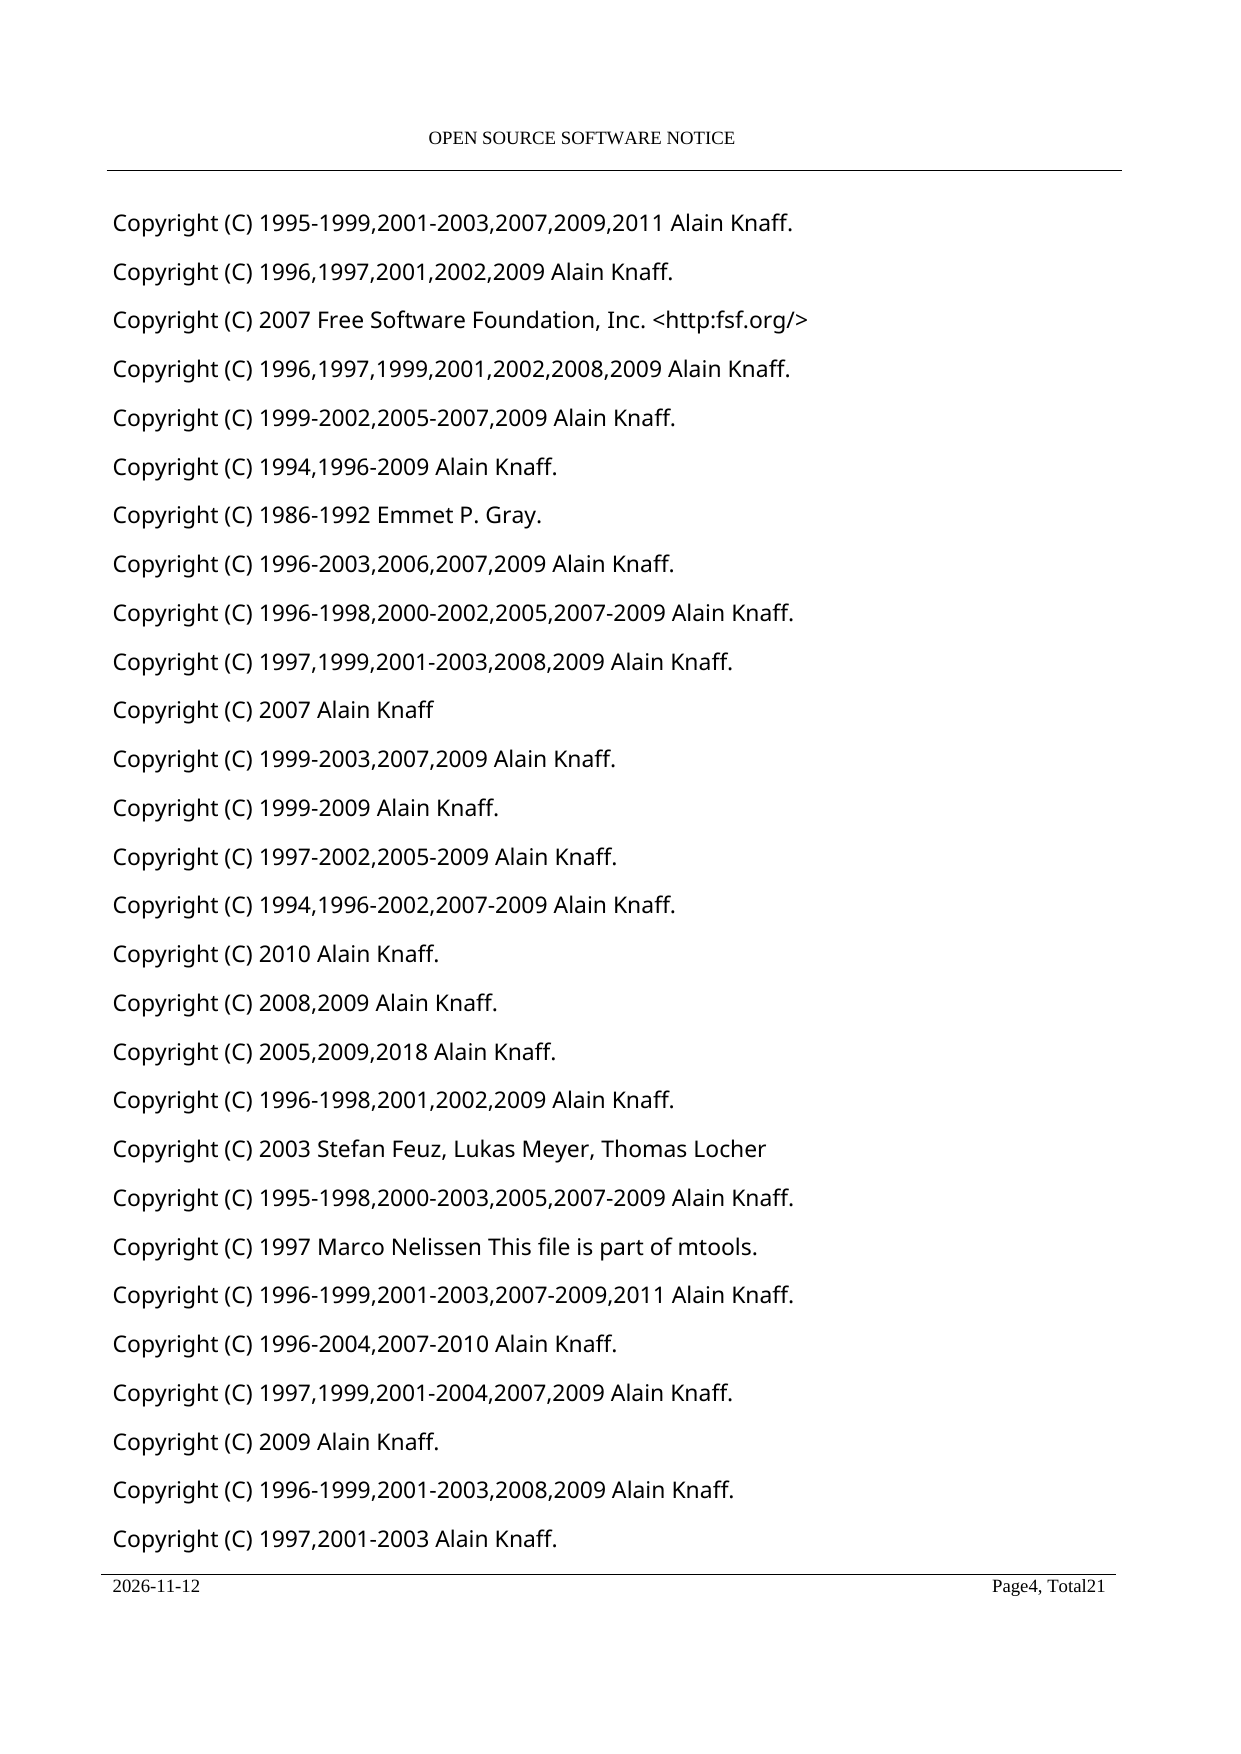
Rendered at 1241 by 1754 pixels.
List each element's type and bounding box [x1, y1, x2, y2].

text [112, 206, 1128, 1555]
